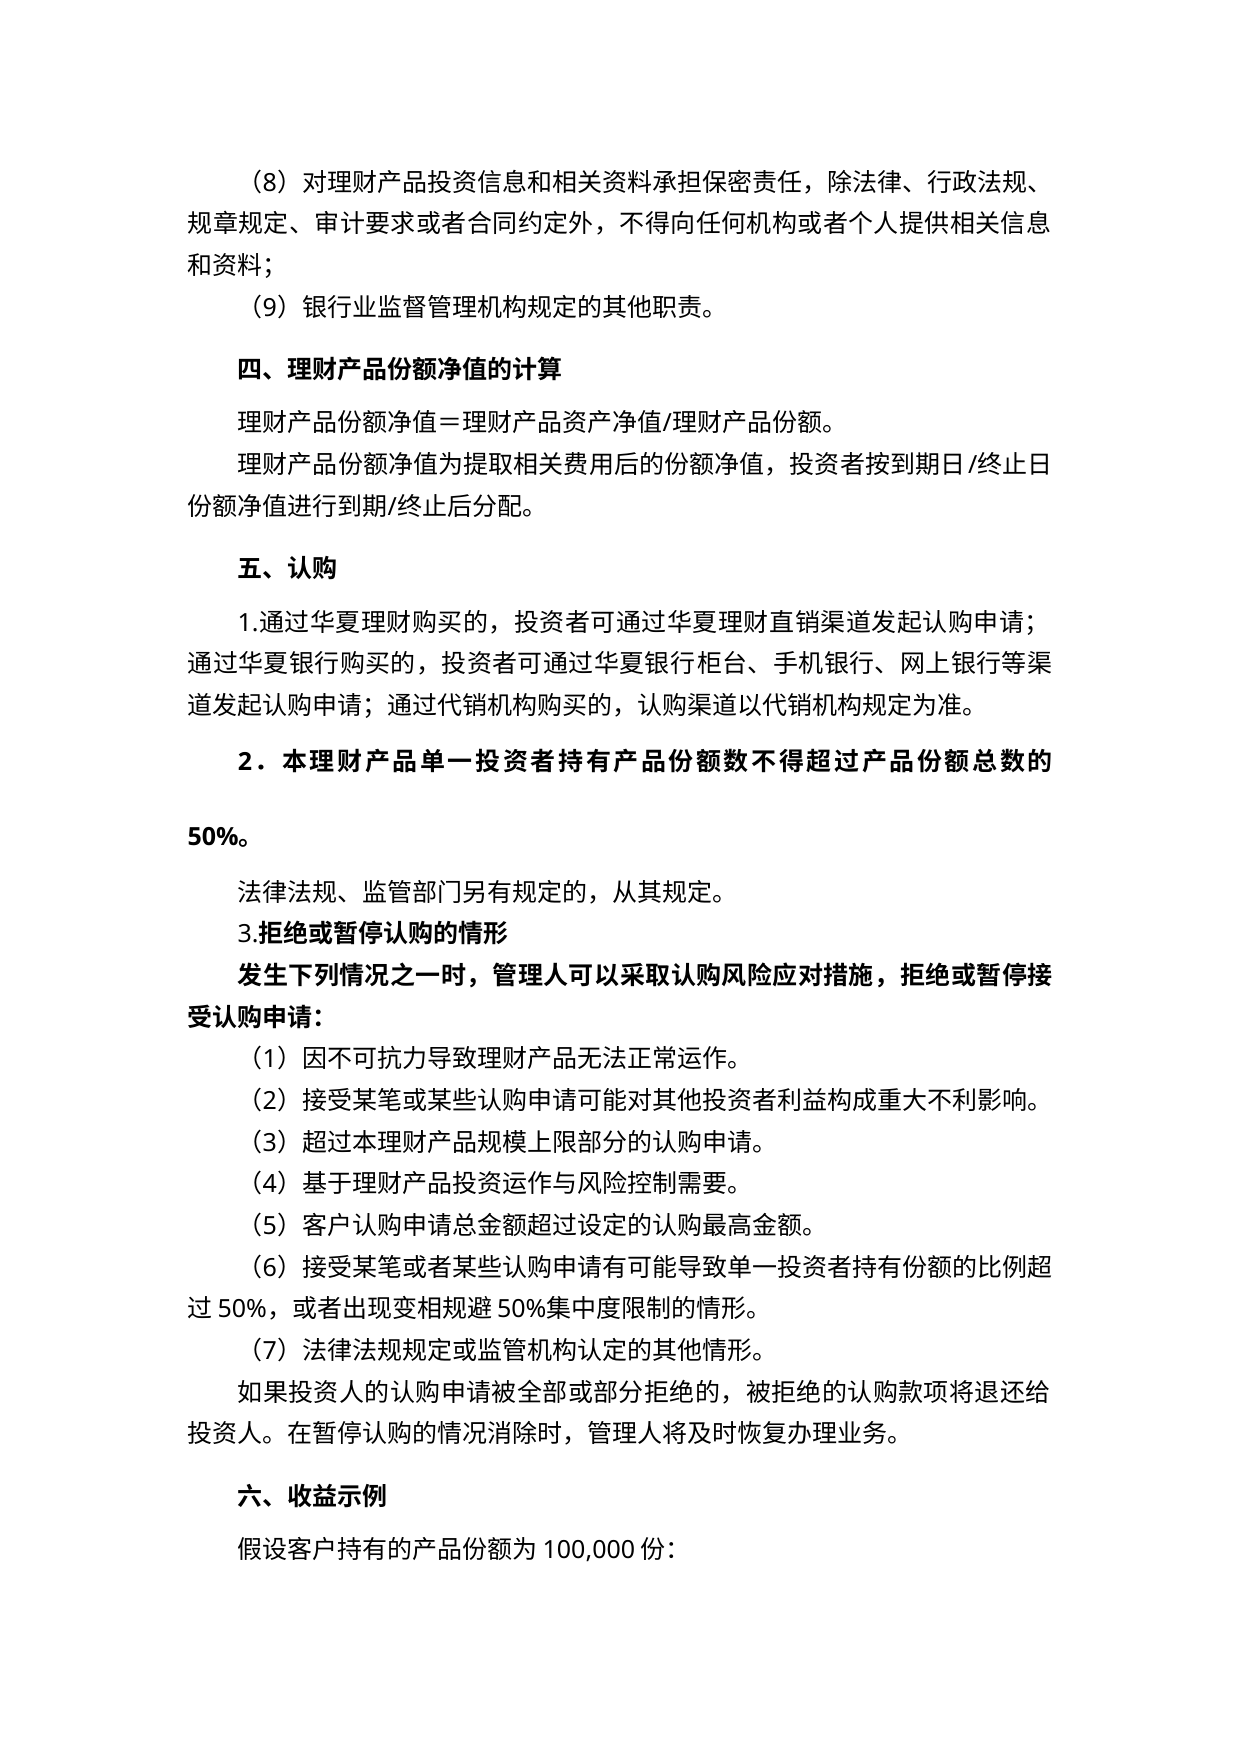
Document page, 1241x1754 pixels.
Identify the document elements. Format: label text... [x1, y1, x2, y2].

text （1）因不可抗力导致理财产品无法正常运作。 [187, 1039, 1053, 1075]
text 如果投资人的认购申请被全部或部分拒绝的，被拒绝的认购款项将退还给投资人。在暂停认购的情况消除时，管理人将及时恢复办理业务。 [187, 1372, 1053, 1450]
text （9）银行业监督管理机构规定的其他职责。 [187, 287, 1053, 323]
text 理财产品份额净值为提取相关费用后的份额净值，投资者按到期日/终止日份额净值进行到期/终止后分配。 [187, 444, 1053, 522]
text 3.拒绝或暂停认购的情形 [187, 914, 1053, 950]
text （5）客户认购申请总金额超过设定的认购最高金额。 [187, 1205, 1053, 1242]
text （7）法律法规规定或监管机构认定的其他情形。 [187, 1330, 1053, 1367]
text 发生下列情况之一时，管理人可以采取认购风险应对措施，拒绝或暂停接受认购申请： [187, 955, 1053, 1033]
text （2）接受某笔或某些认购申请可能对其他投资者利益构成重大不利影响。 [187, 1080, 1053, 1117]
text 假设客户持有的产品份额为100,000份： [187, 1529, 1053, 1566]
text （8）对理财产品投资信息和相关资料承担保密责任，除法律、行政法规、规章规定、审计要求或者合同约定外，不得向任何机构或者个人提供相关信息和资料； [187, 162, 1053, 282]
text 法律法规、监管部门另有规定的，从其规定。 [187, 872, 1053, 908]
text 2．本理财产品单一投资者持有产品份额数不得超过产品份额总数的50%。 [187, 727, 1053, 867]
text （6）接受某笔或者某些认购申请有可能导致单一投资者持有份额的比例超过50%，或者出现变相规避50%集中度限制的情形。 [187, 1247, 1053, 1325]
text 四、理财产品份额净值的计算 [187, 345, 1053, 387]
text 1.通过华夏理财购买的，投资者可通过华夏理财直销渠道发起认购申请；通过华夏银行购买的，投资者可通过华夏银行柜台、手机银行、网上银行等渠道发起认购申请；通过代销机构购买的，认购渠道以代销机构规定为准。 [187, 602, 1053, 722]
text 六、收益示例 [187, 1472, 1053, 1513]
text 五、认购 [187, 544, 1053, 586]
text （4）基于理财产品投资运作与风险控制需要。 [187, 1164, 1053, 1200]
text 理财产品份额净值＝理财产品资产净值/理财产品份额。 [187, 403, 1053, 439]
text （3）超过本理财产品规模上限部分的认购申请。 [187, 1122, 1053, 1158]
